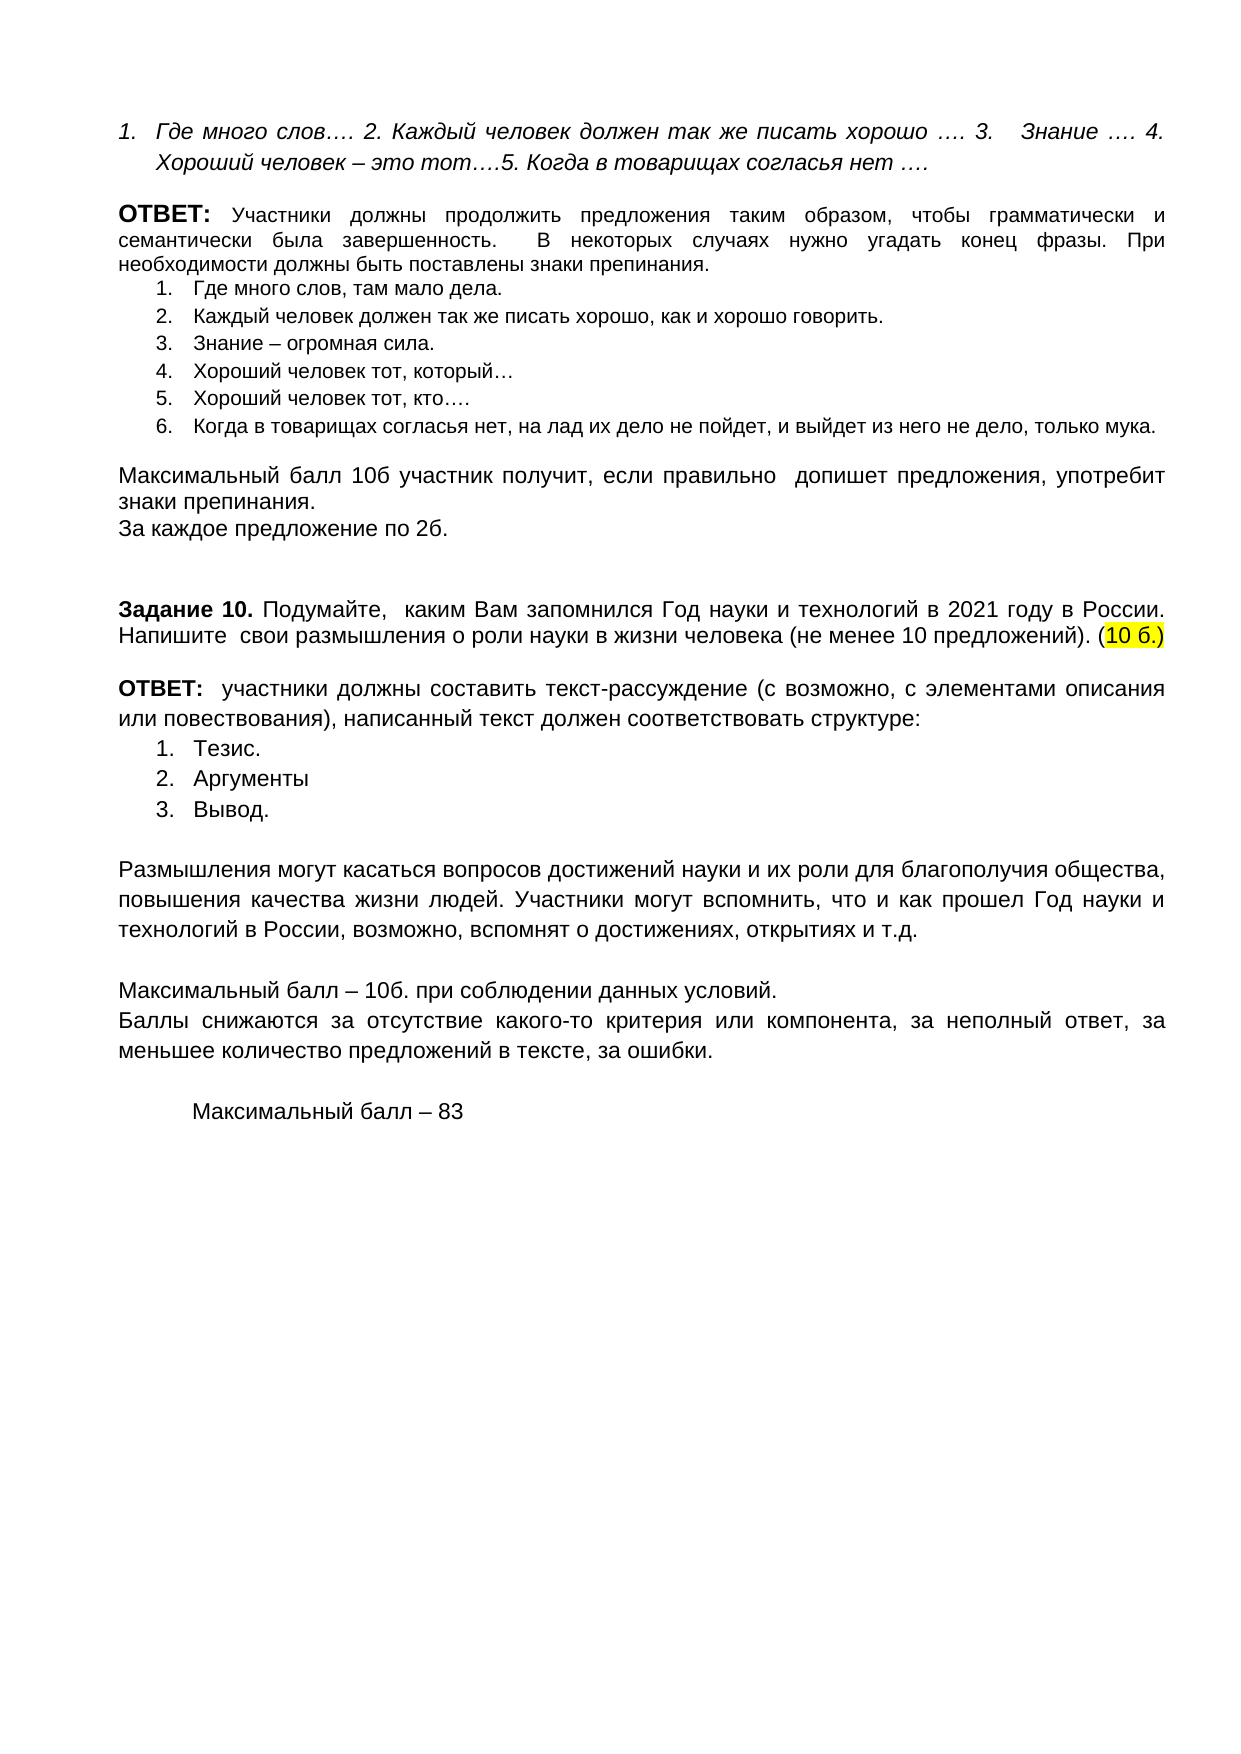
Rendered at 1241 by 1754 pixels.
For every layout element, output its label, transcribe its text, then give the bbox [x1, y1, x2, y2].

list Вывод. [156, 796, 1166, 822]
list Тезис. [156, 735, 1166, 762]
text Баллы снижаются за отсутствие какого-то критерия или компонента, за неполный ответ, за меньшее количество предложений в тексте, за ошибки. [118, 1007, 1166, 1064]
text Максимальный балл 10б участник получит, если правильно допишет предложения, употребит знаки препинания. [118, 462, 1166, 515]
list Каждый человек должен так же писать хорошо, как и хорошо говорить. [156, 304, 1166, 328]
list Знание – огромная сила. [156, 331, 1166, 355]
text Задание 10. Подумайте, каким Вам запомнился Год науки и технологий в 2021 году в России. Напишите свои размышления о роли науки в жизни человека (не менее 10 предложений). (10 б.) [118, 596, 1166, 648]
list Когда в товарищах согласья нет, на лад их дело не пойдет, и выйдет из него не дело, только мука. [156, 414, 1166, 438]
list Хороший человек тот, который… [156, 359, 1166, 383]
list Аргументы [156, 765, 1166, 792]
list Где много слов, там мало дела. [156, 276, 1166, 300]
text За каждое предложение по 2б. [118, 515, 1166, 541]
list Где много слов…. 2. Каждый человек должен так же писать хорошо …. 3. Знание …. 4. Хороший человек – это тот….5. Когда в товарищах согласья нет …. [118, 118, 1166, 175]
text Максимальный балл – 83 [118, 1098, 1166, 1124]
text ОТВЕТ: Участники должны продолжить предложения таким образом, чтобы грамматически и семантически была завершенность. В некоторых случаях нужно угадать конец фразы. При необходимости должны быть поставлены знаки препинания. [118, 199, 1166, 276]
list Хороший человек тот, кто…. [156, 386, 1166, 410]
text ОТВЕТ: участники должны составить текст-рассуждение (с возможно, с элементами описания или повествования), написанный текст должен соответствовать структуре: [118, 675, 1166, 731]
text Размышления могут касаться вопросов достижений науки и их роли для благополучия общества, повышения качества жизни людей. Участники могут вспомнить, что и как прошел Год науки и технологий в России, возможно, вспомнят о достижениях, открытиях и т.д. [118, 856, 1166, 943]
text Максимальный балл – 10б. при соблюдении данных условий. [118, 977, 1166, 1003]
